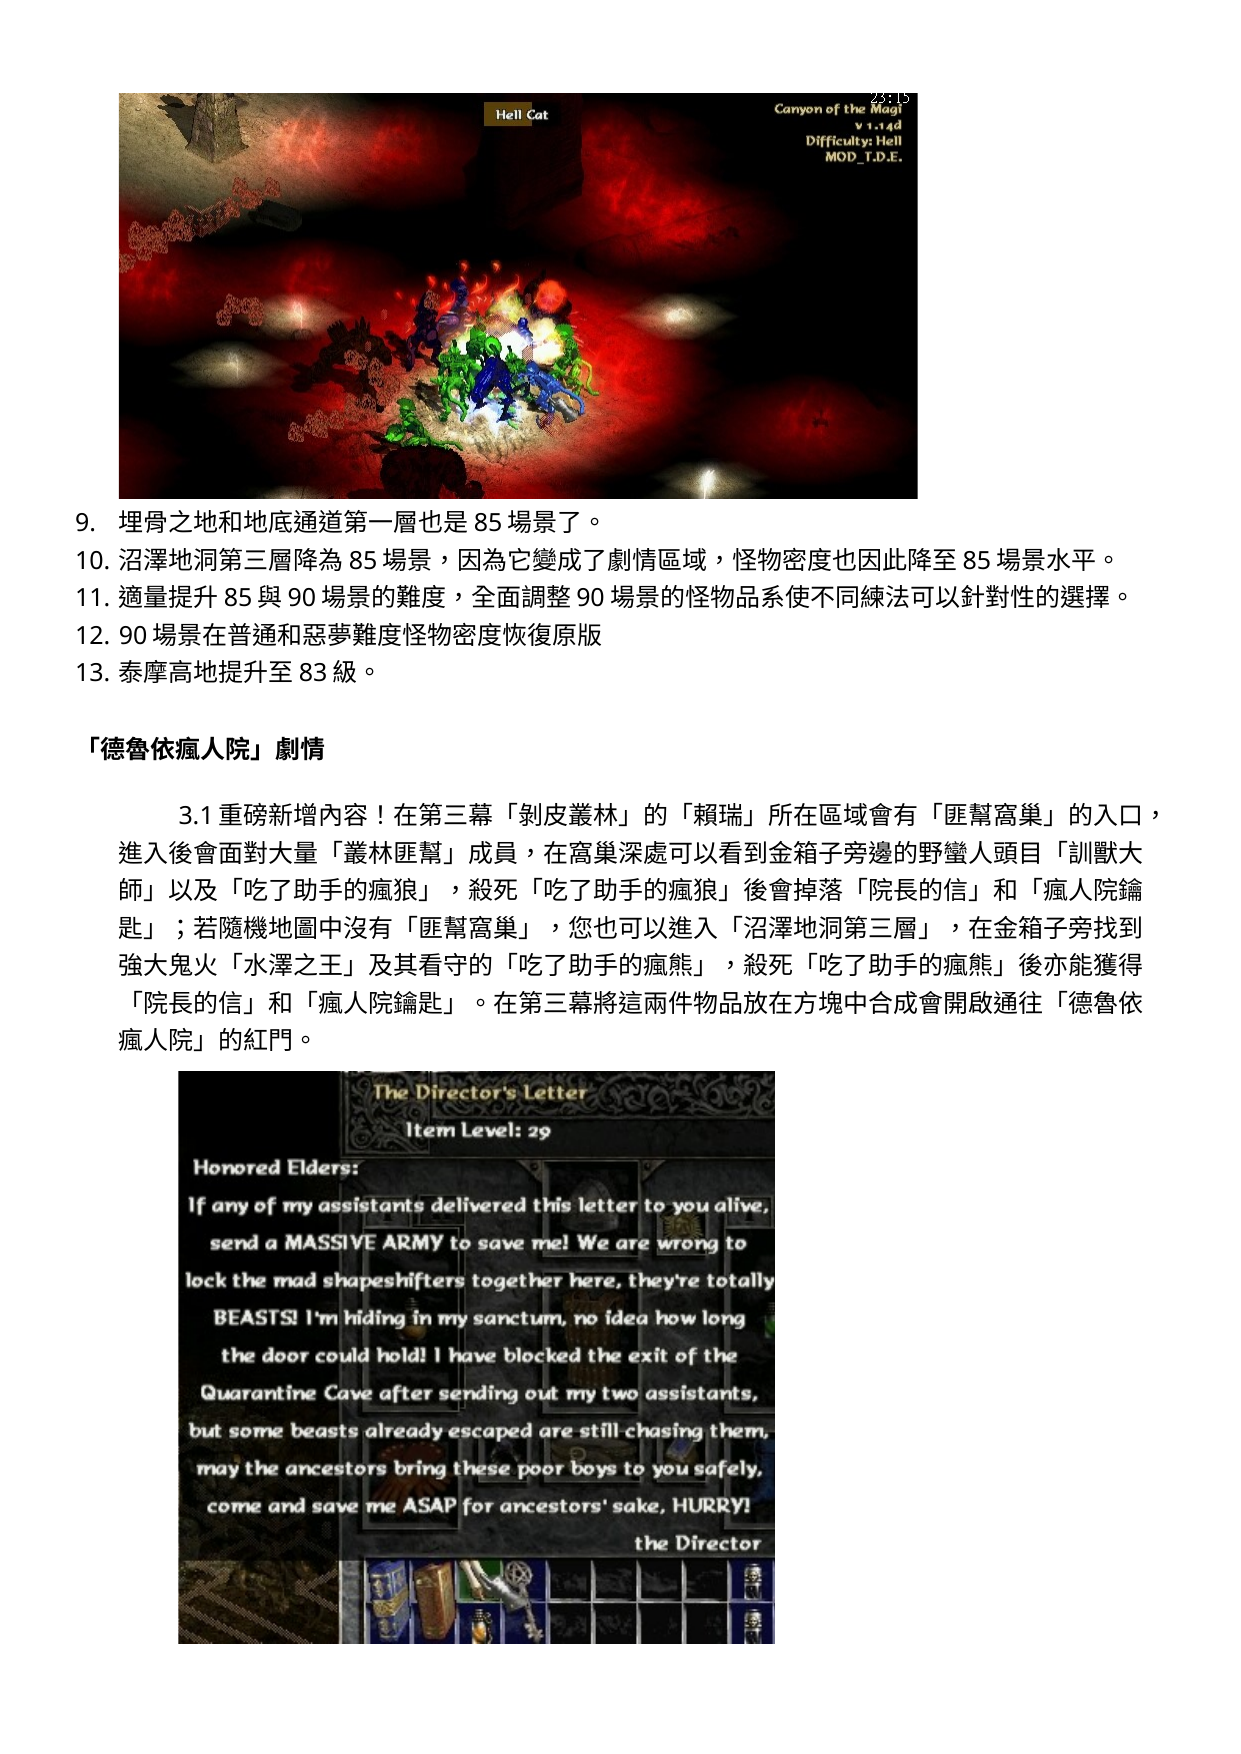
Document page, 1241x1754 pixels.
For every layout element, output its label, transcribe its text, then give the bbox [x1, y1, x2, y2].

list 90場景在普通和惡夢難度怪物密度恢復原版 [75, 614, 1165, 652]
list 泰摩高地提升至83級。 [75, 652, 1165, 689]
list 埋骨之地和地底通道第一層也是85場景了。 [75, 502, 1165, 539]
list 適量提升85與90場景的難度，全面調整90場景的怪物品系使不同練法可以針對性的選擇。 [75, 577, 1165, 614]
picture [178, 1071, 775, 1644]
list 沼澤地洞第三層降為85場景，因為它變成了劇情區域，怪物密度也因此降至85場景水平。 [75, 539, 1165, 577]
picture [118, 93, 918, 499]
subtitle 「德魯依瘋人院」劇情 [75, 729, 1165, 767]
list 3.1重磅新增內容！在第三幕「剝皮叢林」的「賴瑞」所在區域會有「匪幫窩巢」的入口，進入後會面對大量「叢林匪幫」成員，在窩巢深處可以看到金箱子旁邊的野蠻人頭目「訓獸大師」以及「吃了助手的瘋狼」，殺死「吃了助手的瘋狼」後會掉落「院長的信」和「瘋人院鑰匙」；若隨機地圖中沒有「匪幫窩巢」，您也可以進入「沼澤地洞第三層」，在金箱子旁找到強大鬼火「水澤之王」及其看守的「吃了助手的瘋熊」，殺死「吃了助手的瘋熊」後亦能獲得「院長的信」和「瘋人院鑰匙」。在第三幕將這兩件物品放在方塊中合成會開啟通往「德魯依瘋人院」的紅門。 [119, 795, 1165, 1058]
